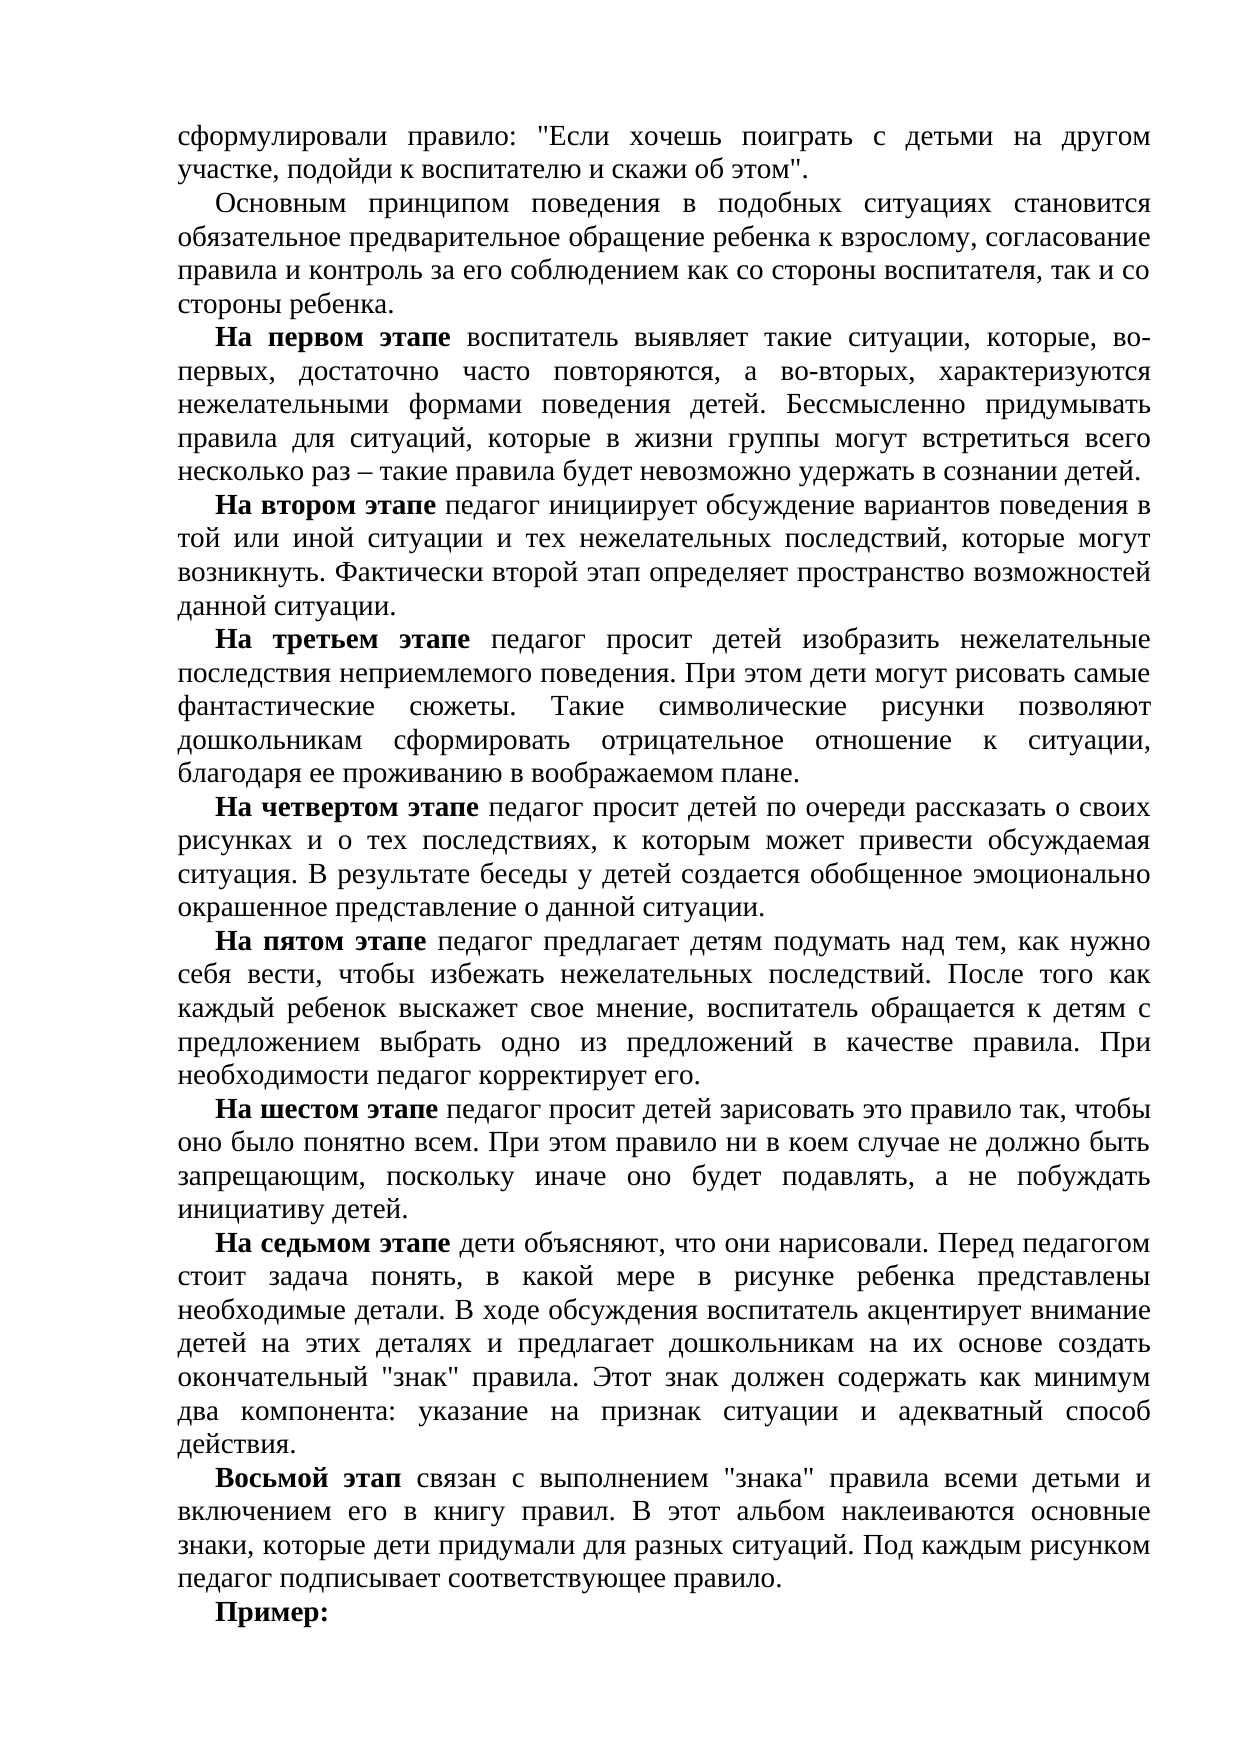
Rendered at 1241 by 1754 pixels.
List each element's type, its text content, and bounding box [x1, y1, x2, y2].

text На третьем этапе педагог просит детей изобразить нежелательные последствия неприемлемого поведения. При этом дети могут рисовать самые фантастические сюжеты. Такие символические рисунки позволяют дошкольникам сформировать отрицательное отношение к ситуации, благодаря ее проживанию в воображаемом плане. [177, 621, 1152, 789]
text На шестом этапе педагог просит детей зарисовать это правило так, чтобы оно было понятно всем. При этом правило ни в коем случае не должно быть запрещающим, поскольку иначе оно будет подавлять, а не побуждать инициативу детей. [177, 1091, 1152, 1225]
text На первом этапе воспитатель выявляет такие ситуации, которые, во-первых, достаточно часто повторяются, а во-вторых, характеризуются нежелательными формами поведения детей. Бессмысленно придумывать правила для ситуаций, которые в жизни группы могут встретиться всего несколько раз – такие правила будет невозможно удержать в сознании детей. [177, 319, 1152, 487]
text На седьмом этапе дети объясняют, что они нарисовали. Перед педагогом стоит задача понять, в какой мере в рисунке ребенка представлены необходимые детали. В ходе обсуждения воспитатель акцентирует внимание детей на этих деталях и предлагает дошкольникам на их основе создать окончательный "знак" правила. Этот знак должен содержать как минимум два компонента: указание на признак ситуации и адекватный способ действия. [177, 1225, 1152, 1460]
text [177, 118, 1152, 185]
text Восьмой этап связан с выполнением "знака" правила всеми детьми и включением его в книгу правил. В этот альбом наклеиваются основные знаки, которые дети придумали для разных ситуаций. Под каждым рисунком педагог подписывает соответствующее правило. [177, 1460, 1152, 1594]
text Пример: [177, 1594, 1152, 1627]
text На втором этапе педагог инициирует обсуждение вариантов поведения в той или иной ситуации и тех нежелательных последствий, которые могут возникнуть. Фактически второй этап определяет пространство возможностей данной ситуации. [177, 487, 1152, 621]
text На четвертом этапе педагог просит детей по очереди рассказать о своих рисунках и о тех последствиях, к которым может привести обсуждаемая ситуация. В результате беседы у детей создается обобщенное эмоционально окрашенное представление о данной ситуации. [177, 789, 1152, 923]
text На пятом этапе педагог предлагает детям подумать над тем, как нужно себя вести, чтобы избежать нежелательных последствий. После того как каждый ребенок выскажет свое мнение, воспитатель обращается к детям с предложением выбрать одно из предложений в качестве правила. При необходимости педагог корректирует его. [177, 923, 1152, 1091]
text Основным принципом поведения в подобных ситуациях становится обязательное предварительное обращение ребенка к взрослому, согласование правила и контроль за его соблюдением как со стороны воспитателя, так и со стороны ребенка. [177, 185, 1152, 319]
